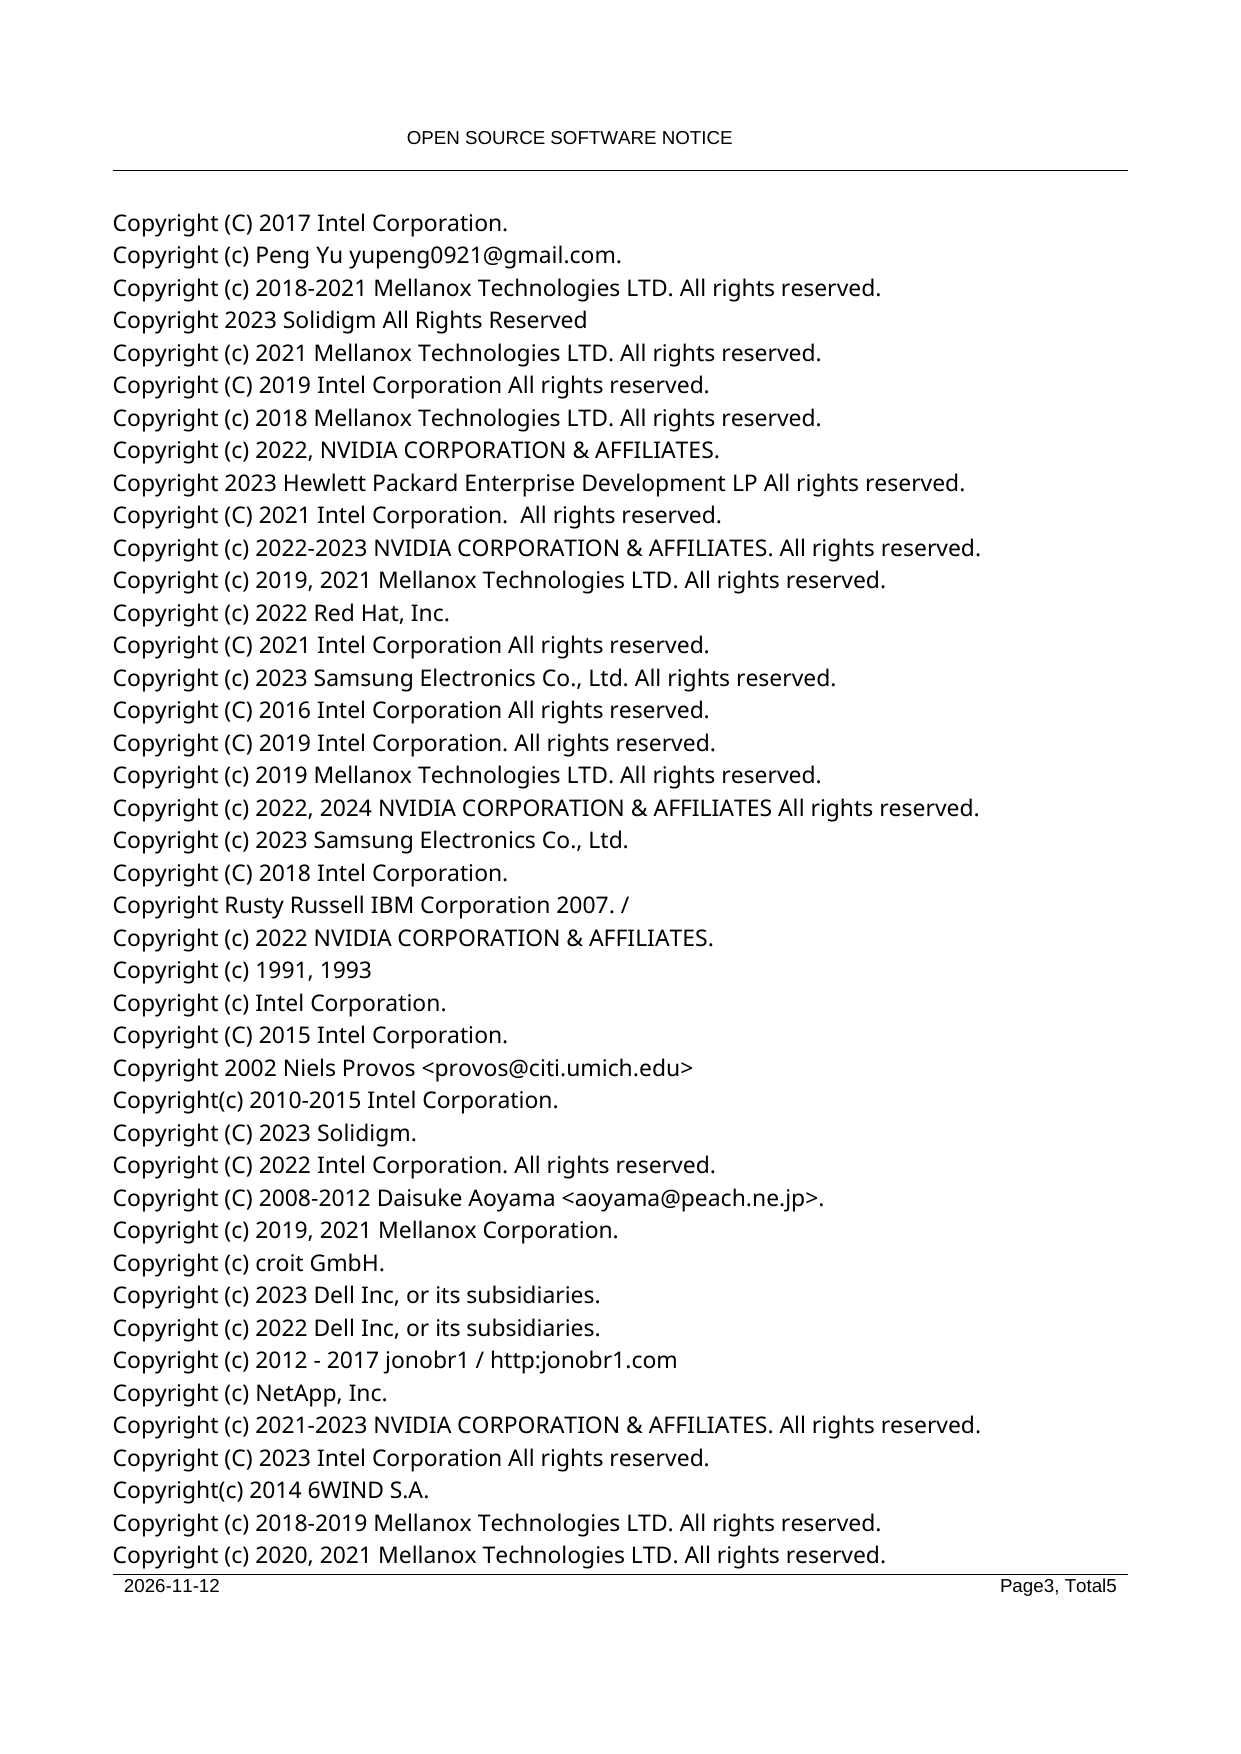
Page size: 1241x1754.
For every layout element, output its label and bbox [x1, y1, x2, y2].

text [112, 206, 1128, 1571]
